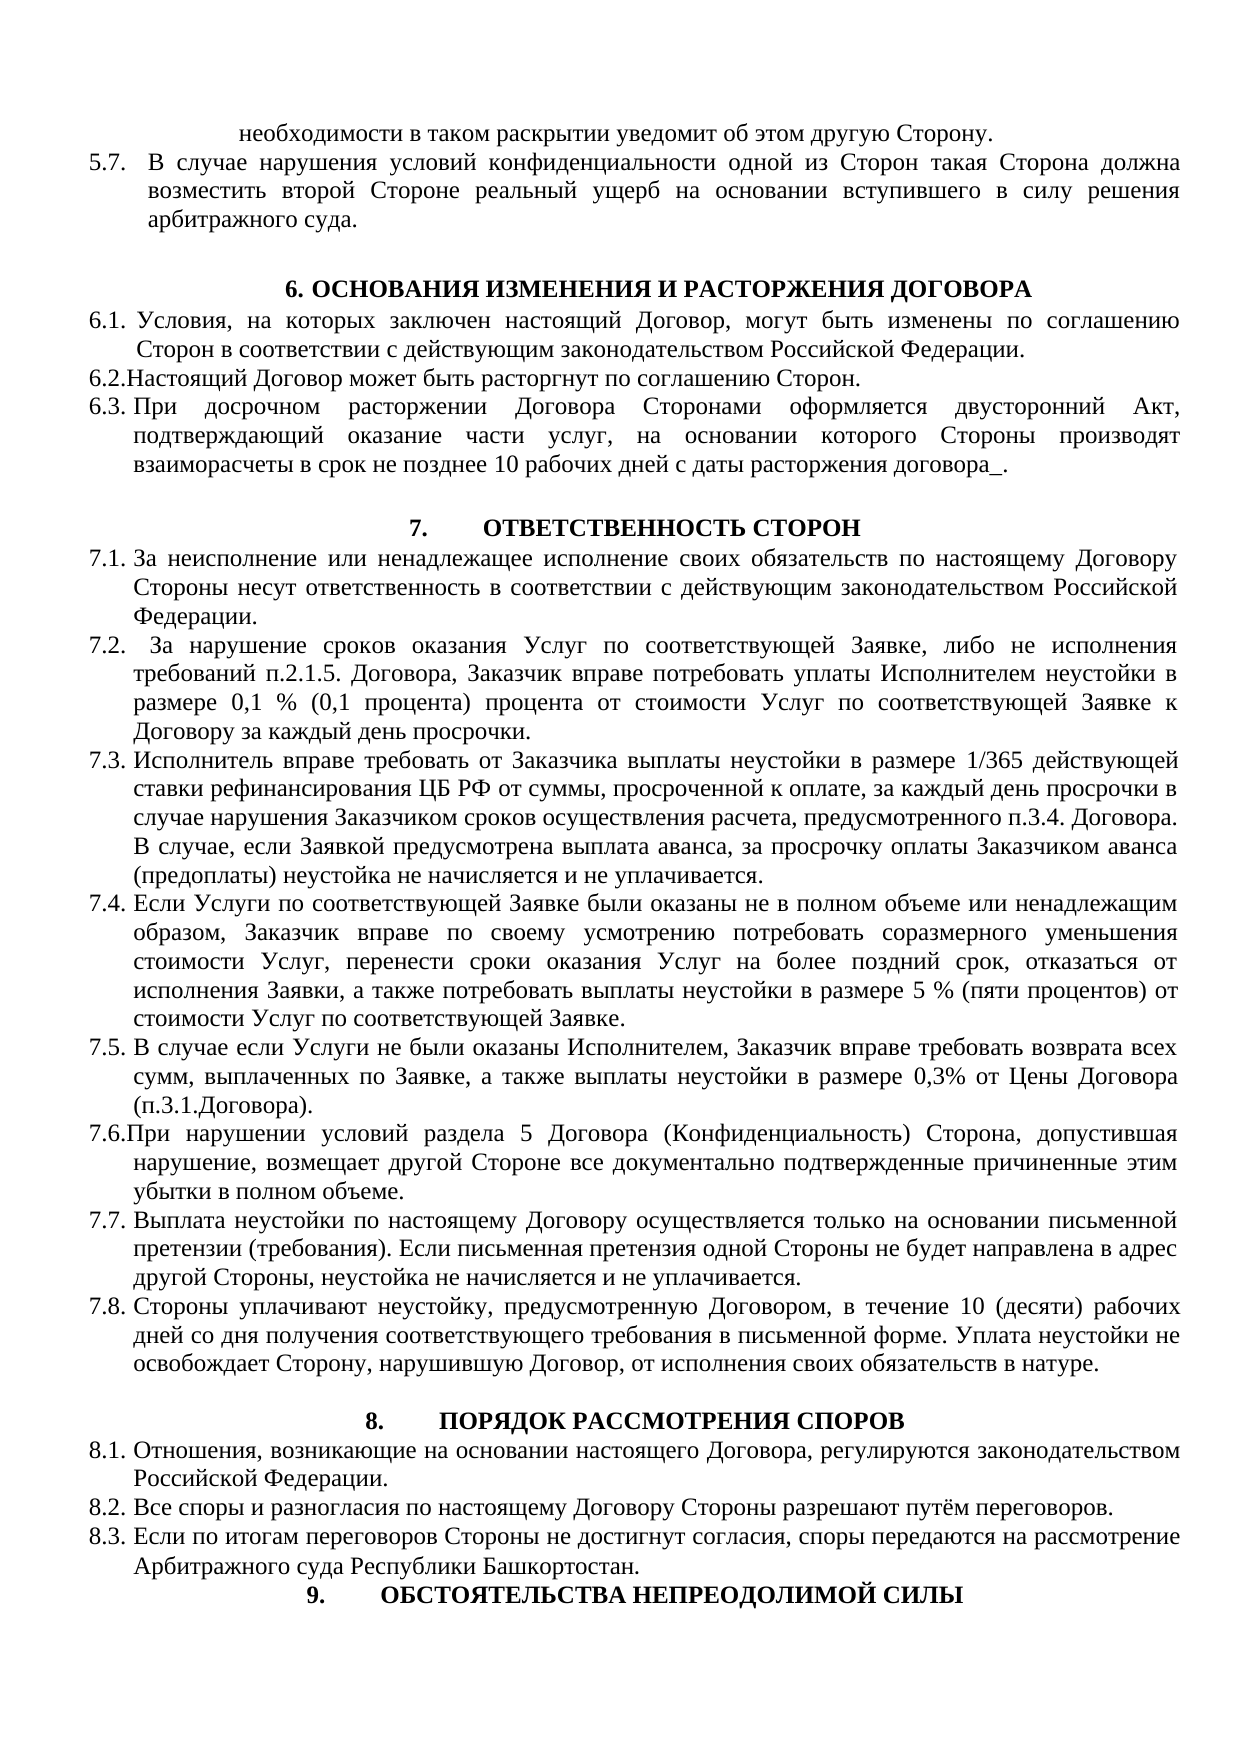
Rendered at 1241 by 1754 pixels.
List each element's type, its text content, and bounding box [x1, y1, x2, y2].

text 8. ПОРЯДОК РАССМОТРЕНИЯ СПОРОВ [89, 1406, 1181, 1435]
text 7.4. Если Услуги по соответствующей Заявке были оказаны не в полном объеме или ненадлежащим образом, Заказчик вправе по своему усмотрению потребовать соразмерного уменьшения стоимости Услуг, перенести сроки оказания Услуг на более поздний срок, отказаться от исполнения Заявки, а также потребовать выплаты неустойки в размере 5 % (пяти процентов) от стоимости Услуг по соответствующей Заявке. [89, 888, 1178, 1032]
text 8.3. Если по итогам переговоров Стороны не достигнут согласия, споры передаются на рассмотрение Арбитражного суда Республики Башкортостан. [89, 1521, 1181, 1580]
text 7.2. За нарушение сроков оказания Услуг по соответствующей Заявке, либо не исполнения требований п.2.1.5. Договора, Заказчик вправе потребовать уплаты Исполнителем неустойки в размере 0,1 % (0,1 процента) процента от стоимости Услуг по соответствующей Заявке к Договору за каждый день просрочки. [89, 630, 1178, 745]
text 6. ОСНОВАНИЯ ИЗМЕНЕНИЯ И РАСТОРЖЕНИЯ ДОГОВОРА [136, 274, 1181, 303]
text 6.3. При досрочном расторжении Договора Сторонами оформляется двусторонний Акт, подтверждающий оказание части услуг, на основании которого Стороны производят взаиморасчеты в срок не позднее 10 рабочих дней с даты расторжения договора_. [89, 391, 1181, 478]
text 7.5. В случае если Услуги не были оказаны Исполнителем, Заказчик вправе требовать возврата всех сумм, выплаченных по Заявке, а также выплаты неустойки в размере 0,3% от Цены Договора (п.3.1.Договора). [89, 1032, 1178, 1118]
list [164, 118, 1181, 147]
text 7.8. Стороны уплачивают неустойку, предусмотренную Договором, в течение 10 (десяти) рабочих дней со дня получения соответствующего требования в письменной форме. Уплата неустойки не освобождает Сторону, нарушившую Договор, от исполнения своих обязательств в натуре. [89, 1291, 1181, 1377]
text 7.3. Исполнитель вправе требовать от Заказчика выплаты неустойки в размере 1/365 действующей ставки рефинансирования ЦБ РФ от суммы, просроченной к оплате, за каждый день просрочки в случае нарушения Заказчиком сроков осуществления расчета, предусмотренного п.3.4. Договора. В случае, если Заявкой предусмотрена выплата аванса, за просрочку оплаты Заказчиком аванса (предоплаты) неустойка не начисляется и не уплачивается. [89, 745, 1178, 888]
list В случае нарушения условий конфиденциальности одной из Сторон такая Сторона должна возместить второй Стороне реальный ущерб на основании вступившего в силу решения арбитражного суда. [89, 147, 1181, 233]
text 8.1. Отношения, возникающие на основании настоящего Договора, регулируются законодательством Российской Федерации. [89, 1435, 1181, 1492]
text 7.6.При нарушении условий раздела 5 Договора (Конфиденциальность) Сторона, допустившая нарушение, возмещает другой Стороне все документально подтвержденные причиненные этим убытки в полном объеме. [89, 1118, 1178, 1205]
text 8.2. Все споры и разногласия по настоящему Договору Стороны разрешают путём переговоров. [89, 1492, 1181, 1521]
text 6.1. Условия, на которых заключен настоящий Договор, могут быть изменены по соглашению Сторон в соответствии с действующим законодательством Российской Федерации. [89, 305, 1181, 363]
text 6.2.Настоящий Договор может быть расторгнут по соглашению Сторон. [89, 363, 1181, 391]
text 7. ОТВЕТСТВЕННОСТЬ СТОРОН [89, 513, 1181, 541]
text 9. ОБСТОЯТЕЛЬСТВА НЕПРЕОДОЛИМОЙ СИЛЫ [89, 1580, 1181, 1609]
text 7.1. За неисполнение или ненадлежащее исполнение своих обязательств по настоящему Договору Стороны несут ответственность в соответствии с действующим законодательством Российской Федерации. [89, 543, 1178, 630]
text 7.7. Выплата неустойки по настоящему Договору осуществляется только на основании письменной претензии (требования). Если письменная претензия одной Стороны не будет направлена в адрес другой Стороны, неустойка не начисляется и не уплачивается. [89, 1205, 1178, 1291]
